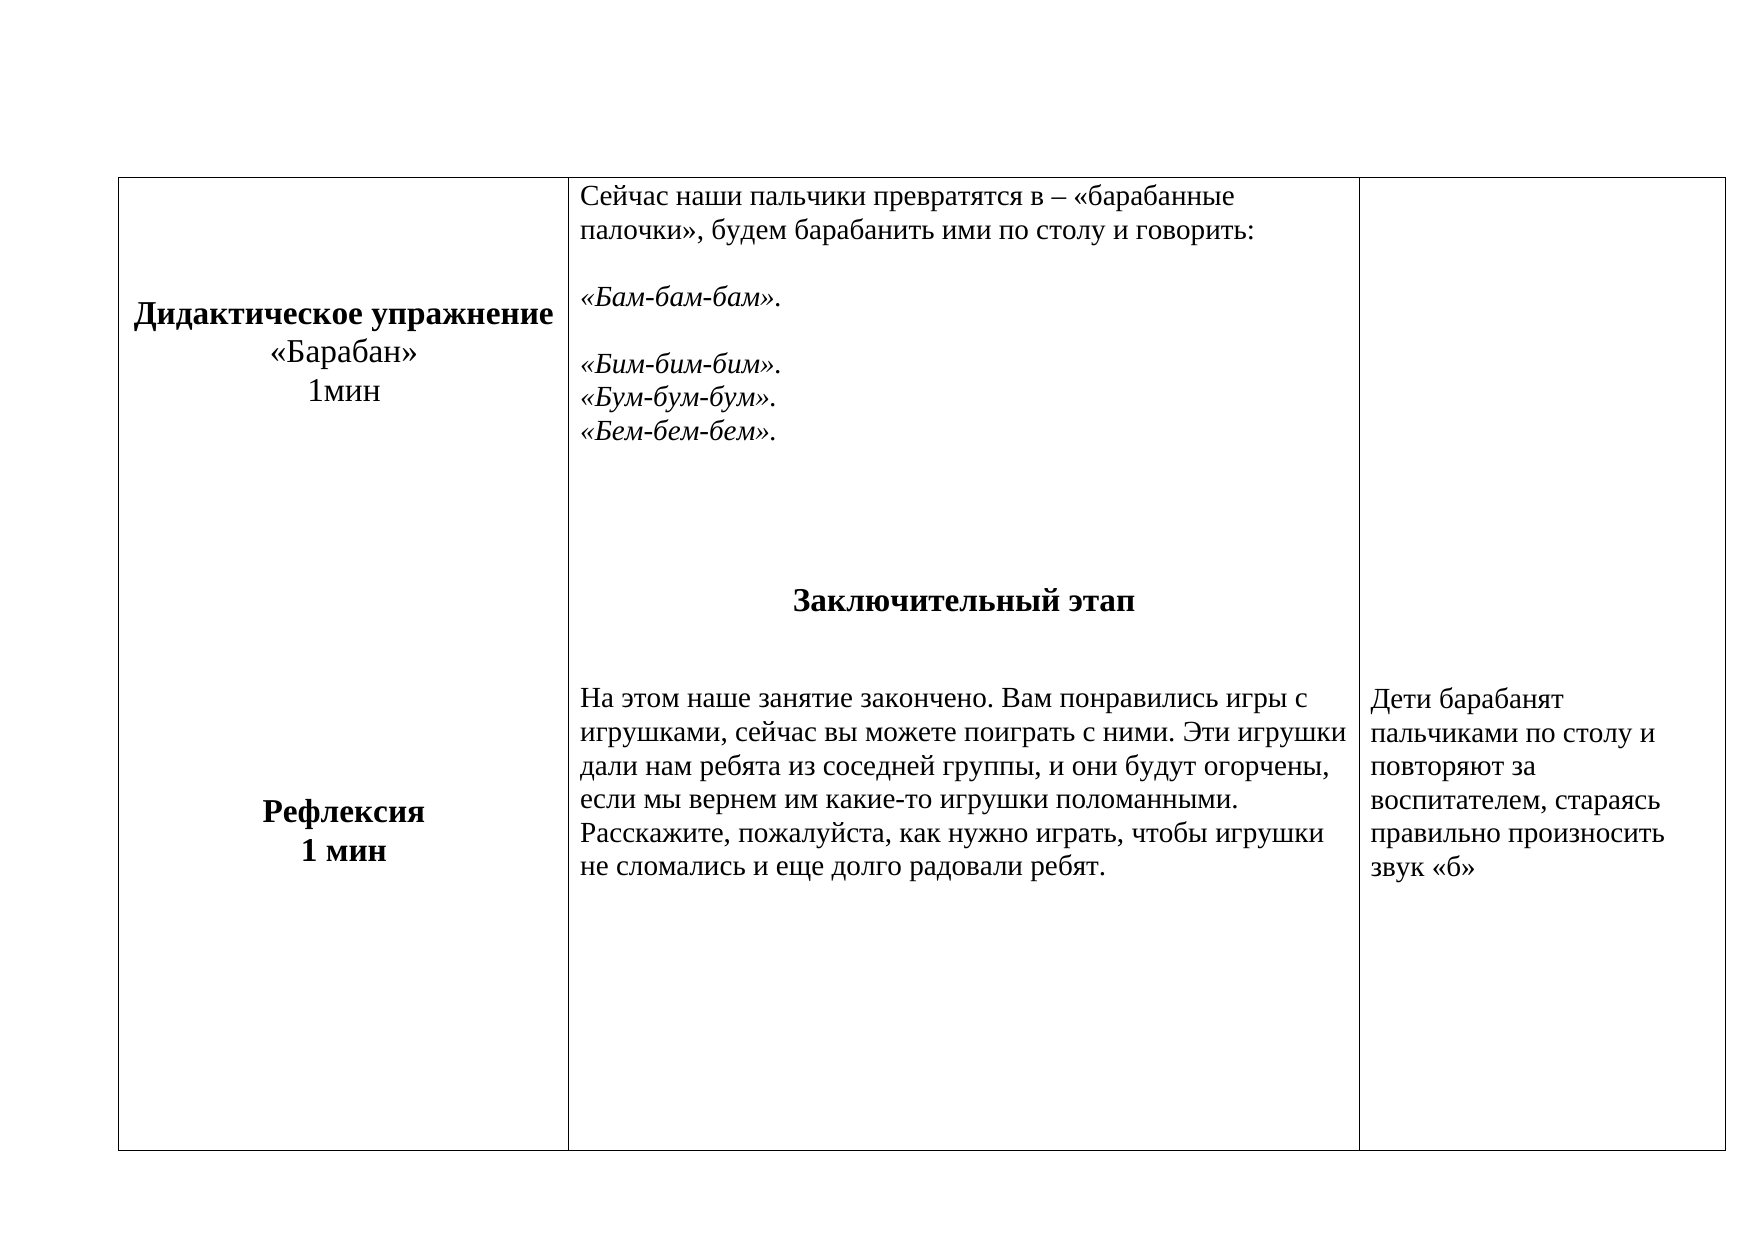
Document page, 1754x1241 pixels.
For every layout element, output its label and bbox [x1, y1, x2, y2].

table_cell [119, 178, 568, 1150]
table_cell [569, 178, 1359, 1150]
table_cell [1360, 178, 1725, 1150]
